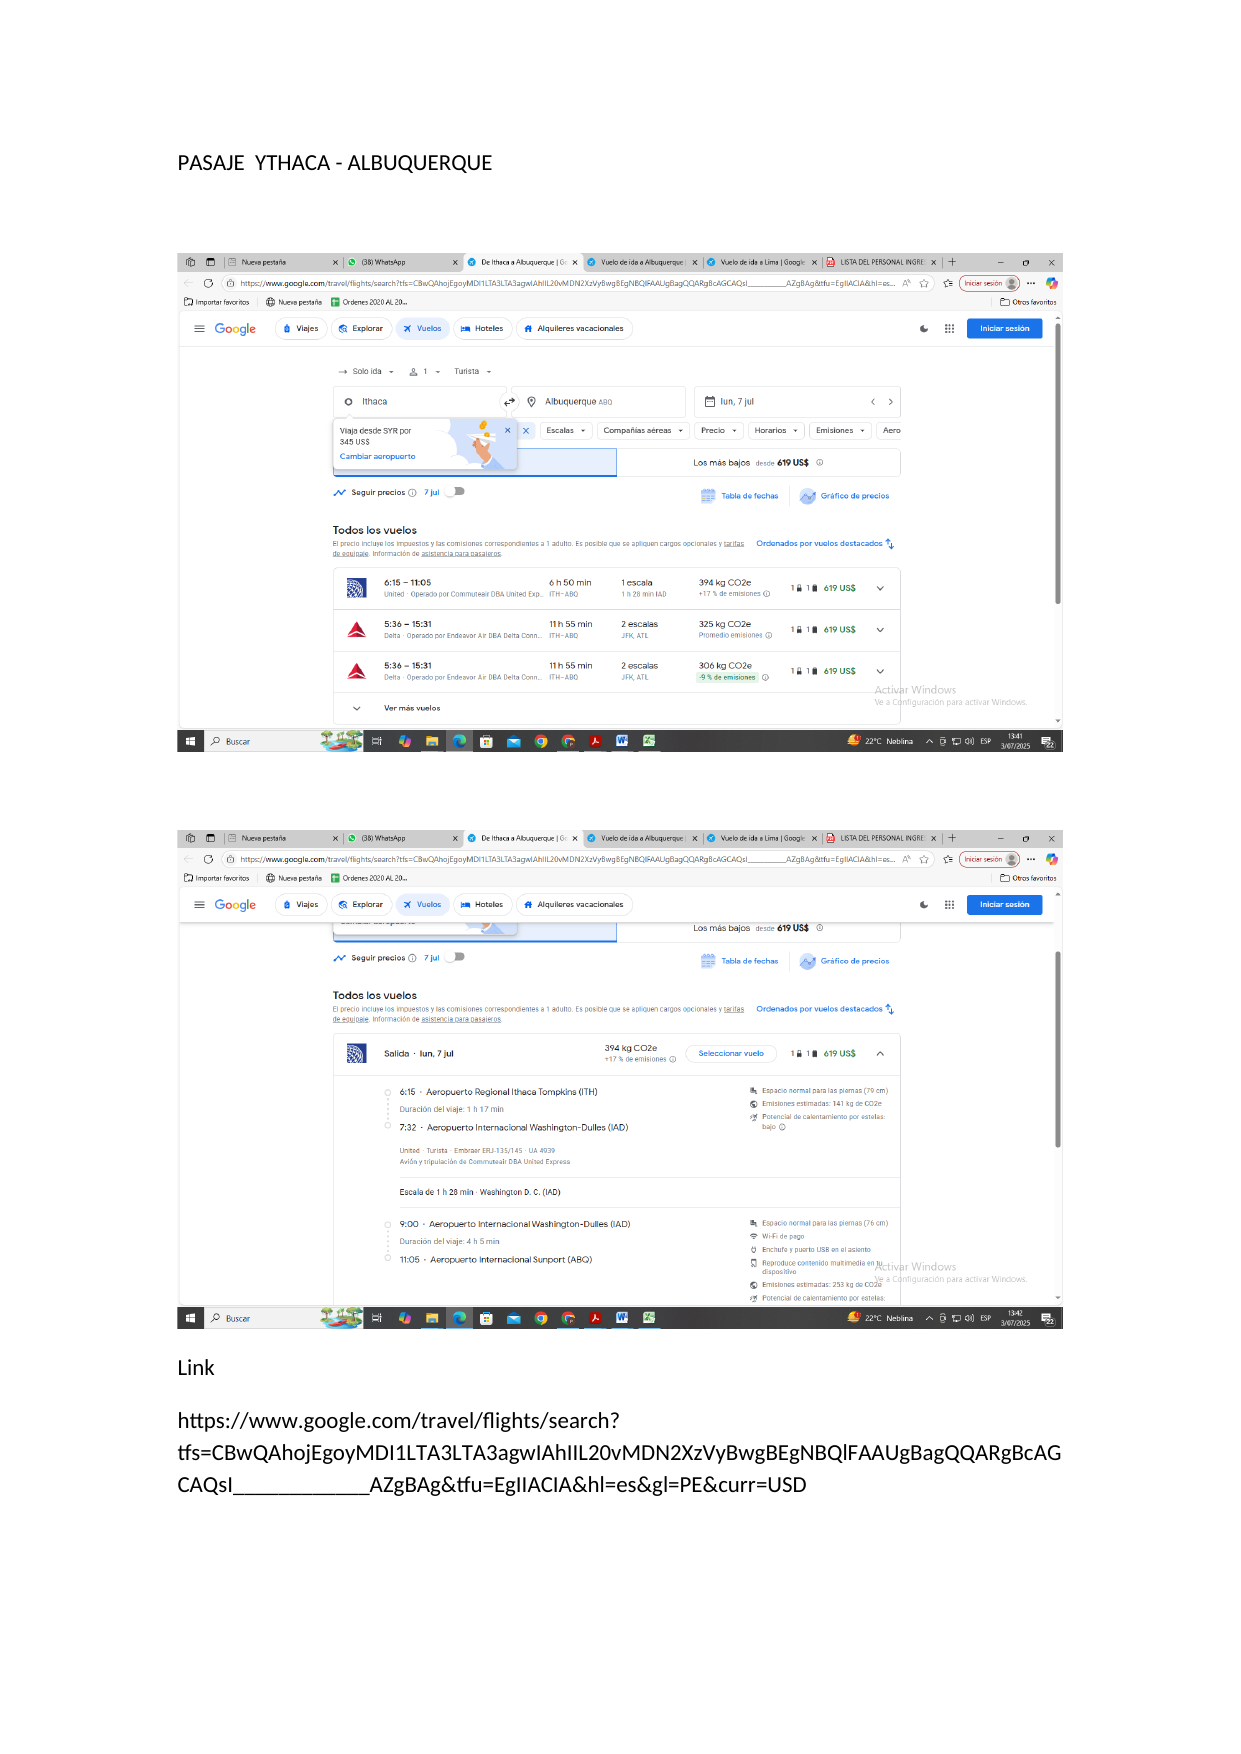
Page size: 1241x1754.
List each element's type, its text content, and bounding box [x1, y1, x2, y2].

picture [177, 253, 1063, 752]
picture [177, 830, 1063, 1329]
text https://www.google.com/travel/flights/search?tfs=CBwQAhojEgoyMDI1LTA3LTA3agwIAhIIL20vMDN2XzVyBwgBEgNBQlFAAUgBagQQARgBcAGCAQsI____________AZgBAg&tfu=EgIIACIA&hl=es&gl=PE&curr=USD [177, 1406, 1063, 1498]
text PASAJE YTHACA - ALBUQUERQUE [177, 148, 1063, 176]
text Link [177, 1353, 1063, 1381]
